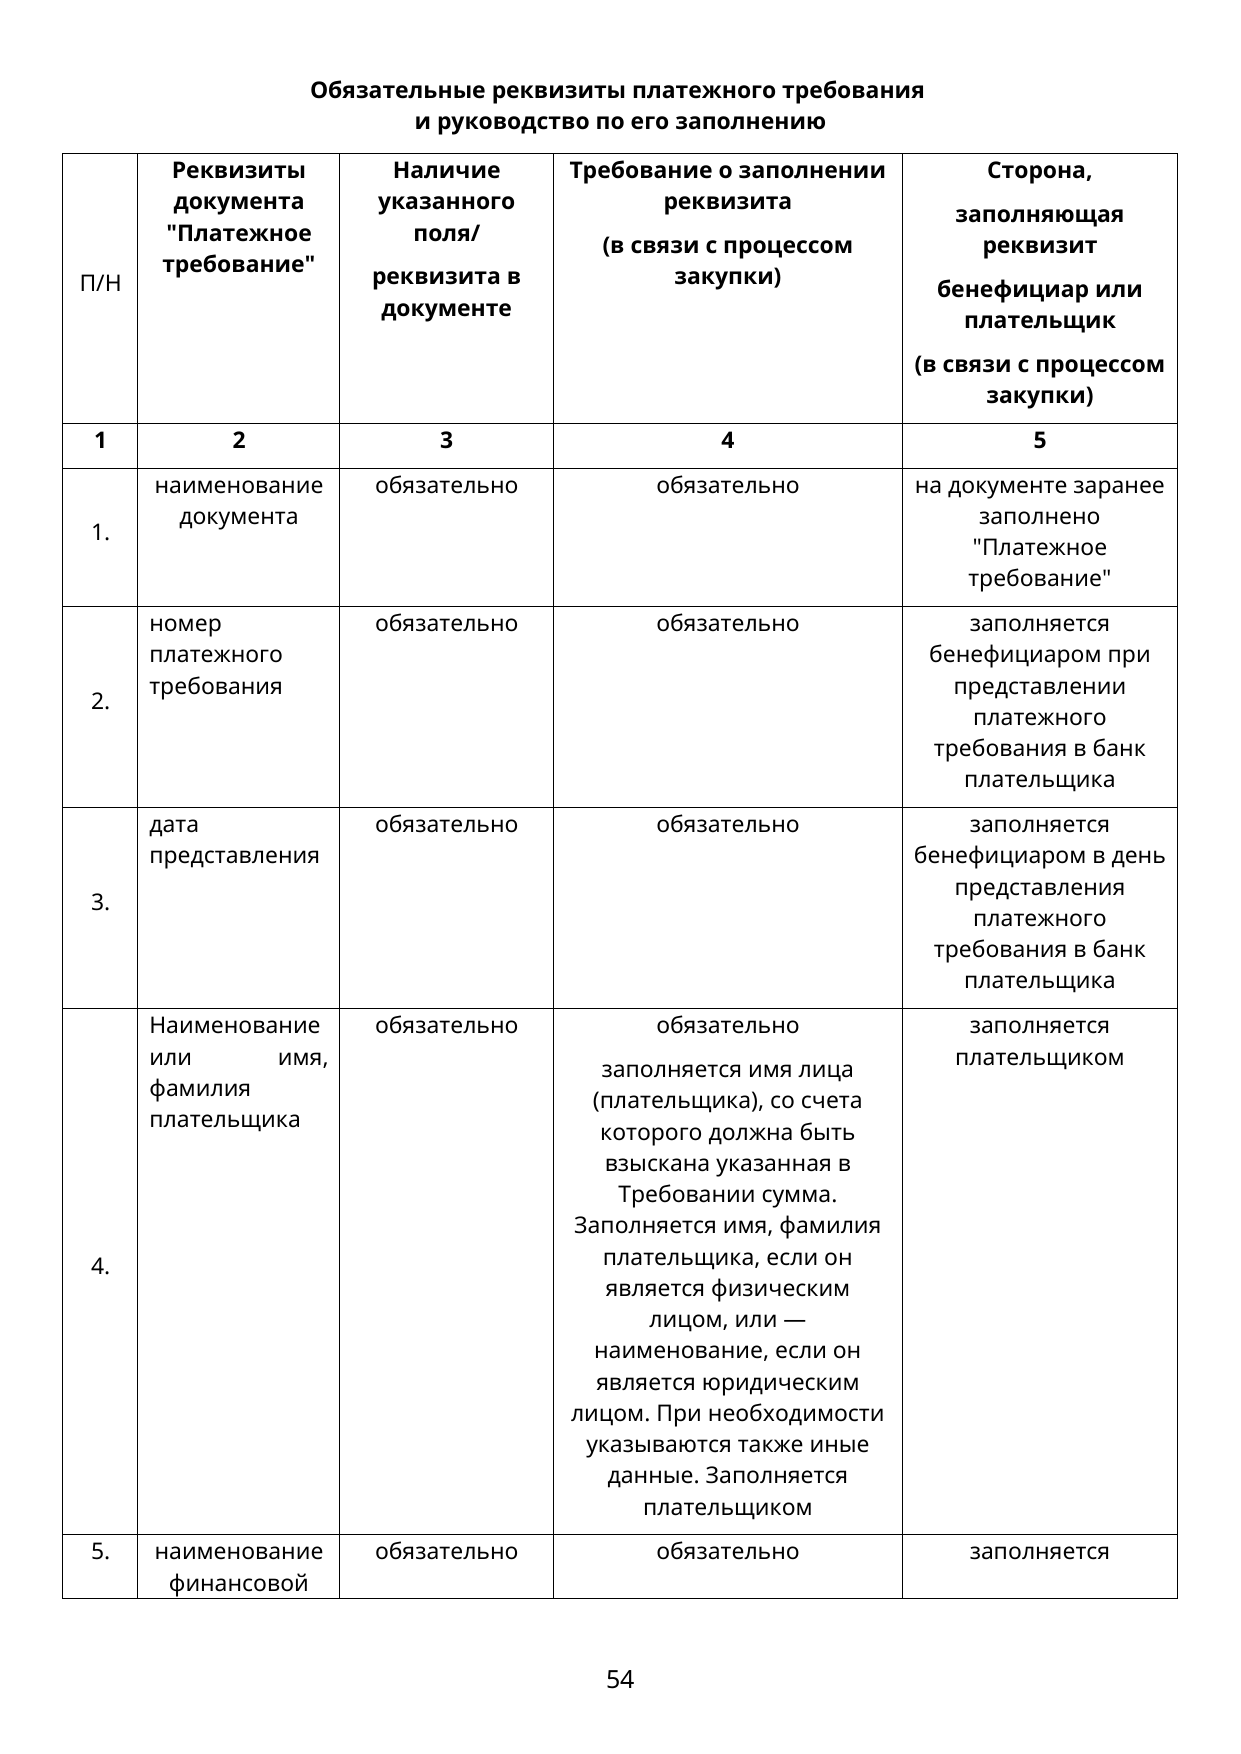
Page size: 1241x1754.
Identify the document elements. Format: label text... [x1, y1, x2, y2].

table_cell заполняется плательщиком [903, 1009, 1177, 1534]
table_cell 2. [63, 607, 137, 807]
table_cell наименование документа [138, 469, 339, 606]
table_cell заполняется бенефициаром в день представления платежного требования в банк плательщика [903, 808, 1177, 1008]
table_cell 5 [903, 424, 1177, 468]
table_cell Наименование или имя, фамилия плательщика [138, 1009, 339, 1534]
table_cell обязательно [340, 607, 553, 807]
table_cell обязательно заполняется имя лица (плательщика), со счета которого должна быть взыскана указанная в Требовании сумма. Заполняется имя, фамилия плательщика, если он является физическим лицом, или — наименование, если он является юридическим лицом. При необходимости указываются также иные данные. Заполняется плательщиком [554, 1009, 902, 1534]
table_cell обязательно [554, 1535, 902, 1598]
table_cell обязательно [554, 469, 902, 606]
table_cell обязательно [340, 1535, 553, 1598]
table_header Требование о заполнении реквизита (в связи с процессом закупки) [554, 154, 902, 423]
table_cell 4. [63, 1009, 137, 1534]
table_cell 5. [63, 1535, 137, 1598]
table_cell наименование финансовой организации (филиала), обслуживающей плательщика (банк плательщика) [138, 1535, 339, 1598]
table_header Реквизиты документа "Платежное требование" [138, 154, 339, 423]
table_header П/Н [63, 154, 137, 423]
table_cell заполняется бенефициаром при представлении платежного требования в банк плательщика [903, 607, 1177, 807]
table_cell обязательно [340, 808, 553, 1008]
table_cell заполняется плательщиком [903, 1535, 1177, 1598]
table_cell 4 [554, 424, 902, 468]
table_cell 1 [63, 424, 137, 468]
table_cell 1. [63, 469, 137, 606]
table_header Сторона, заполняющая реквизит бенефициар или плательщик (в связи с процессом закупки) [903, 154, 1177, 423]
table_header Наличие указанного поля/ реквизита в документе [340, 154, 553, 423]
table_cell обязательно [340, 1009, 553, 1534]
table_cell номер платежного требования [138, 607, 339, 807]
table_cell обязательно [340, 469, 553, 606]
table_cell обязательно [554, 607, 902, 807]
table_cell 3 [340, 424, 553, 468]
text Обязательные реквизиты платежного требования и руководство по его заполнению [207, 74, 1034, 136]
table_cell 3. [63, 808, 137, 1008]
table_cell обязательно [554, 808, 902, 1008]
table_cell на документе заранее заполнено "Платежное требование" [903, 469, 1177, 606]
table_cell дата представления [138, 808, 339, 1008]
table_cell 2 [138, 424, 339, 468]
